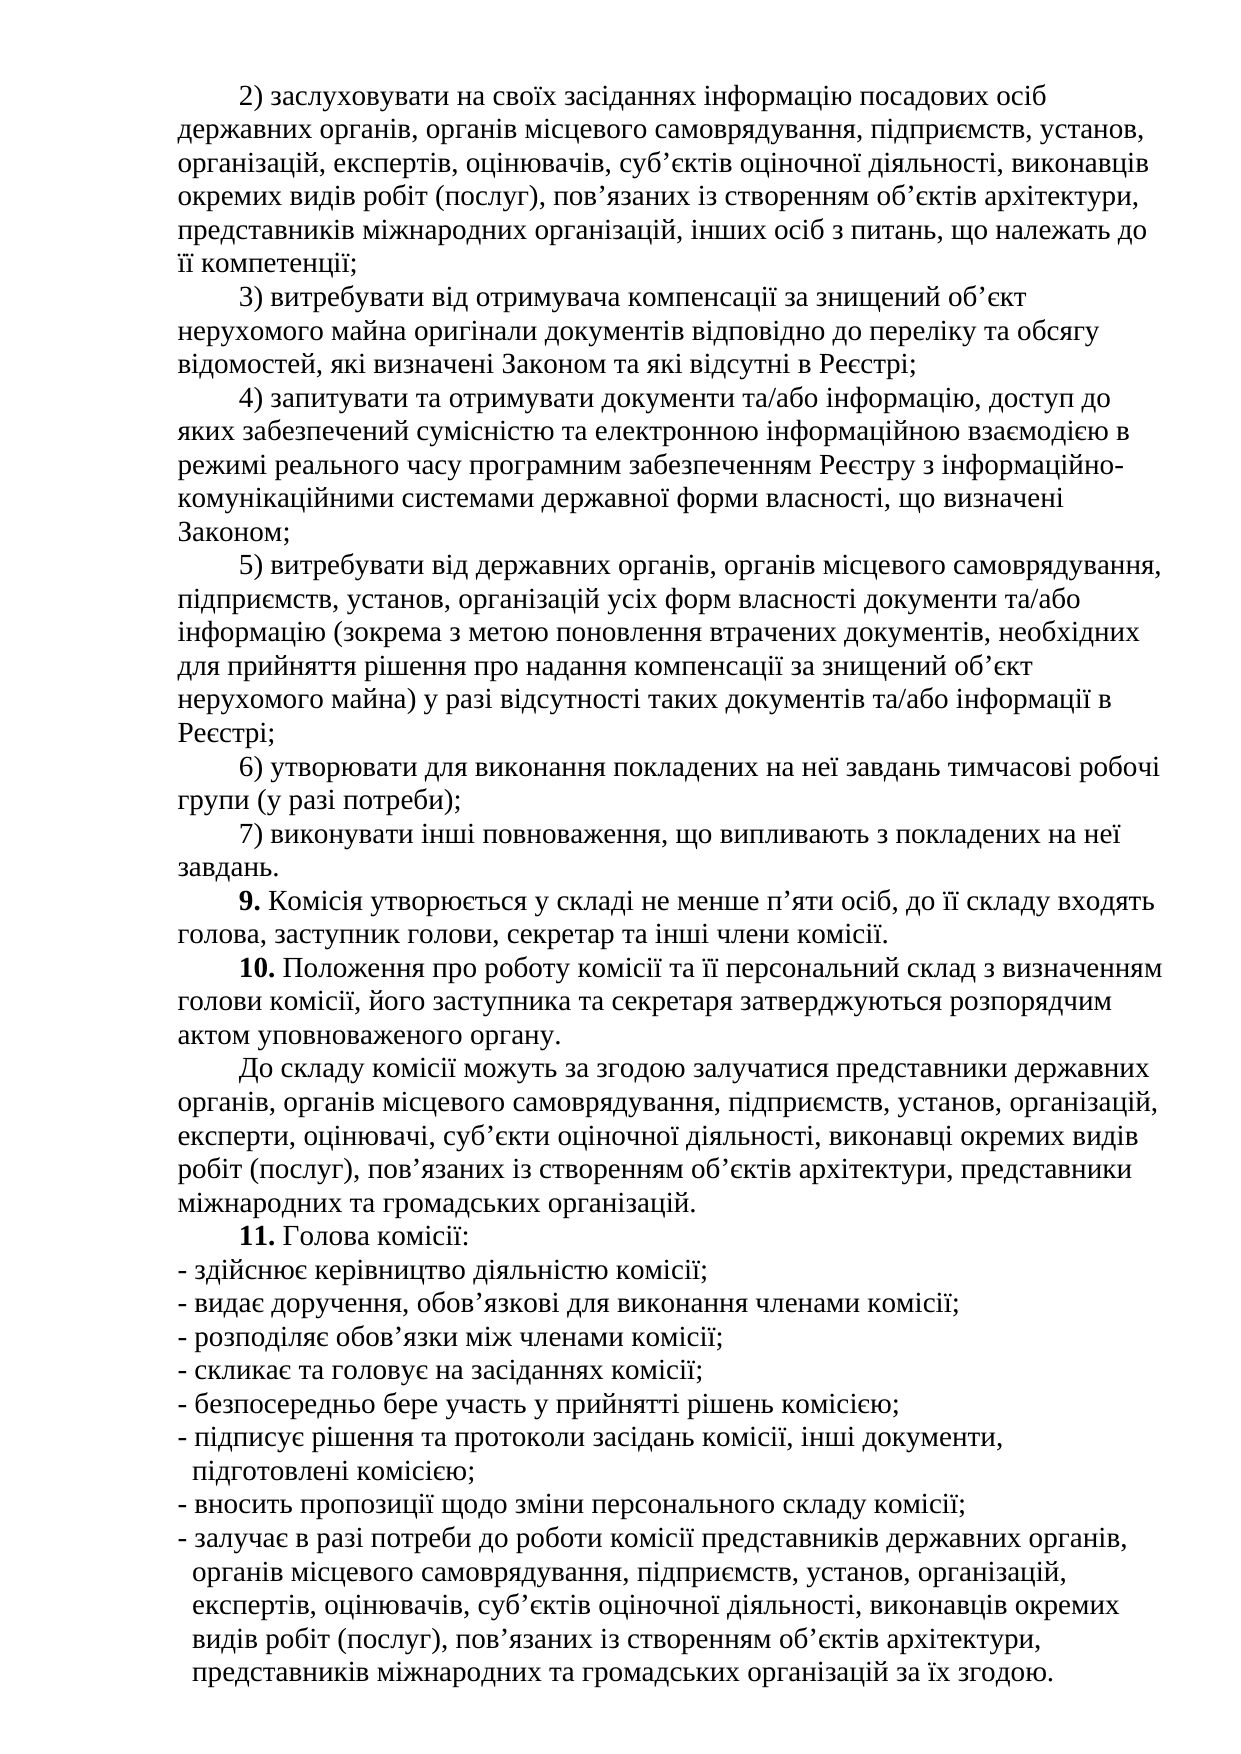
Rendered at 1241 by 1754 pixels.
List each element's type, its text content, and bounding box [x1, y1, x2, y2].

text представників міжнародних та громадських організацій за їх згодою. [177, 1654, 1167, 1688]
text органів місцевого самоврядування, підприємств, установ, організацій, [177, 1554, 1167, 1587]
text 10. Положення про роботу комісії та її персональний склад з визначенням голови комісії, його заступника та секретаря затверджуються розпорядчим актом уповноваженого органу. [177, 950, 1167, 1051]
text - розподіляє обов’язки між членами комісії; [177, 1319, 1167, 1352]
text 5) витребувати від державних органів, органів місцевого самоврядування, підприємств, установ, організацій усіх форм власності документи та/або інформацію (зокрема з метою поновлення втрачених документів, необхідних для прийняття рішення про надання компенсації за знищений об’єкт нерухомого майна) у разі відсутності таких документів та/або інформації в Реєстрі; [177, 547, 1167, 749]
text - вносить пропозиції щодо зміни персонального складу комісії; [177, 1487, 1167, 1520]
text 11. Голова комісії: [177, 1218, 1167, 1252]
text підготовлені комісією; [177, 1453, 1167, 1487]
text 9. Комісія утворюється у складі не менше п’яти осіб, до її складу входять голова, заступник голови, секретар та інші члени комісії. [177, 883, 1167, 950]
text видів робіт (послуг), пов’язаних із створенням об’єктів архітектури, [177, 1621, 1167, 1654]
text До складу комісії можуть за згодою залучатися представники державних органів, органів місцевого самоврядування, підприємств, установ, організацій, експерти, оцінювачі, суб’єкти оціночної діяльності, виконавці окремих видів робіт (послуг), пов’язаних із створенням об’єктів архітектури, представники міжнародних та громадських організацій. [177, 1051, 1167, 1218]
text 4) запитувати та отримувати документи та/або інформацію, доступ до яких забезпечений сумісністю та електронною інформаційною взаємодією в режимі реального часу програмним забезпеченням Реєстру з інформаційно-комунікаційними системами державної форми власності, що визначені Законом; [177, 380, 1167, 547]
text 2) заслуховувати на своїх засіданнях інформацію посадових осіб державних органів, органів місцевого самоврядування, підприємств, установ, організацій, експертів, оцінювачів, суб’єктів оціночної діяльності, виконавців окремих видів робіт (послуг), пов’язаних із створенням об’єктів архітектури, представників міжнародних організацій, інших осіб з питань, що належать до її компетенції; [177, 78, 1167, 279]
text - безпосередньо бере участь у прийнятті рішень комісією; [177, 1386, 1167, 1419]
text 3) витребувати від отримувача компенсації за знищений об’єкт нерухомого майна оригінали документів відповідно до переліку та обсягу відомостей, які визначені Законом та які відсутні в Реєстрі; [177, 279, 1167, 380]
text - залучає в разі потреби до роботи комісії представників державних органів, [177, 1520, 1167, 1554]
text - здійснює керівництво діяльністю комісії; [177, 1252, 1167, 1285]
text - скликає та головує на засіданнях комісії; [177, 1352, 1167, 1386]
text - видає доручення, обов’язкові для виконання членами комісії; [177, 1285, 1167, 1319]
text - підписує рішення та протоколи засідань комісії, інші документи, [177, 1419, 1167, 1453]
text експертів, оцінювачів, суб’єктів оціночної діяльності, виконавців окремих [177, 1587, 1167, 1621]
text 6) утворювати для виконання покладених на неї завдань тимчасові робочі групи (у разі потреби); [177, 749, 1167, 816]
text 7) виконувати інші повноваження, що випливають з покладених на неї завдань. [177, 816, 1167, 883]
